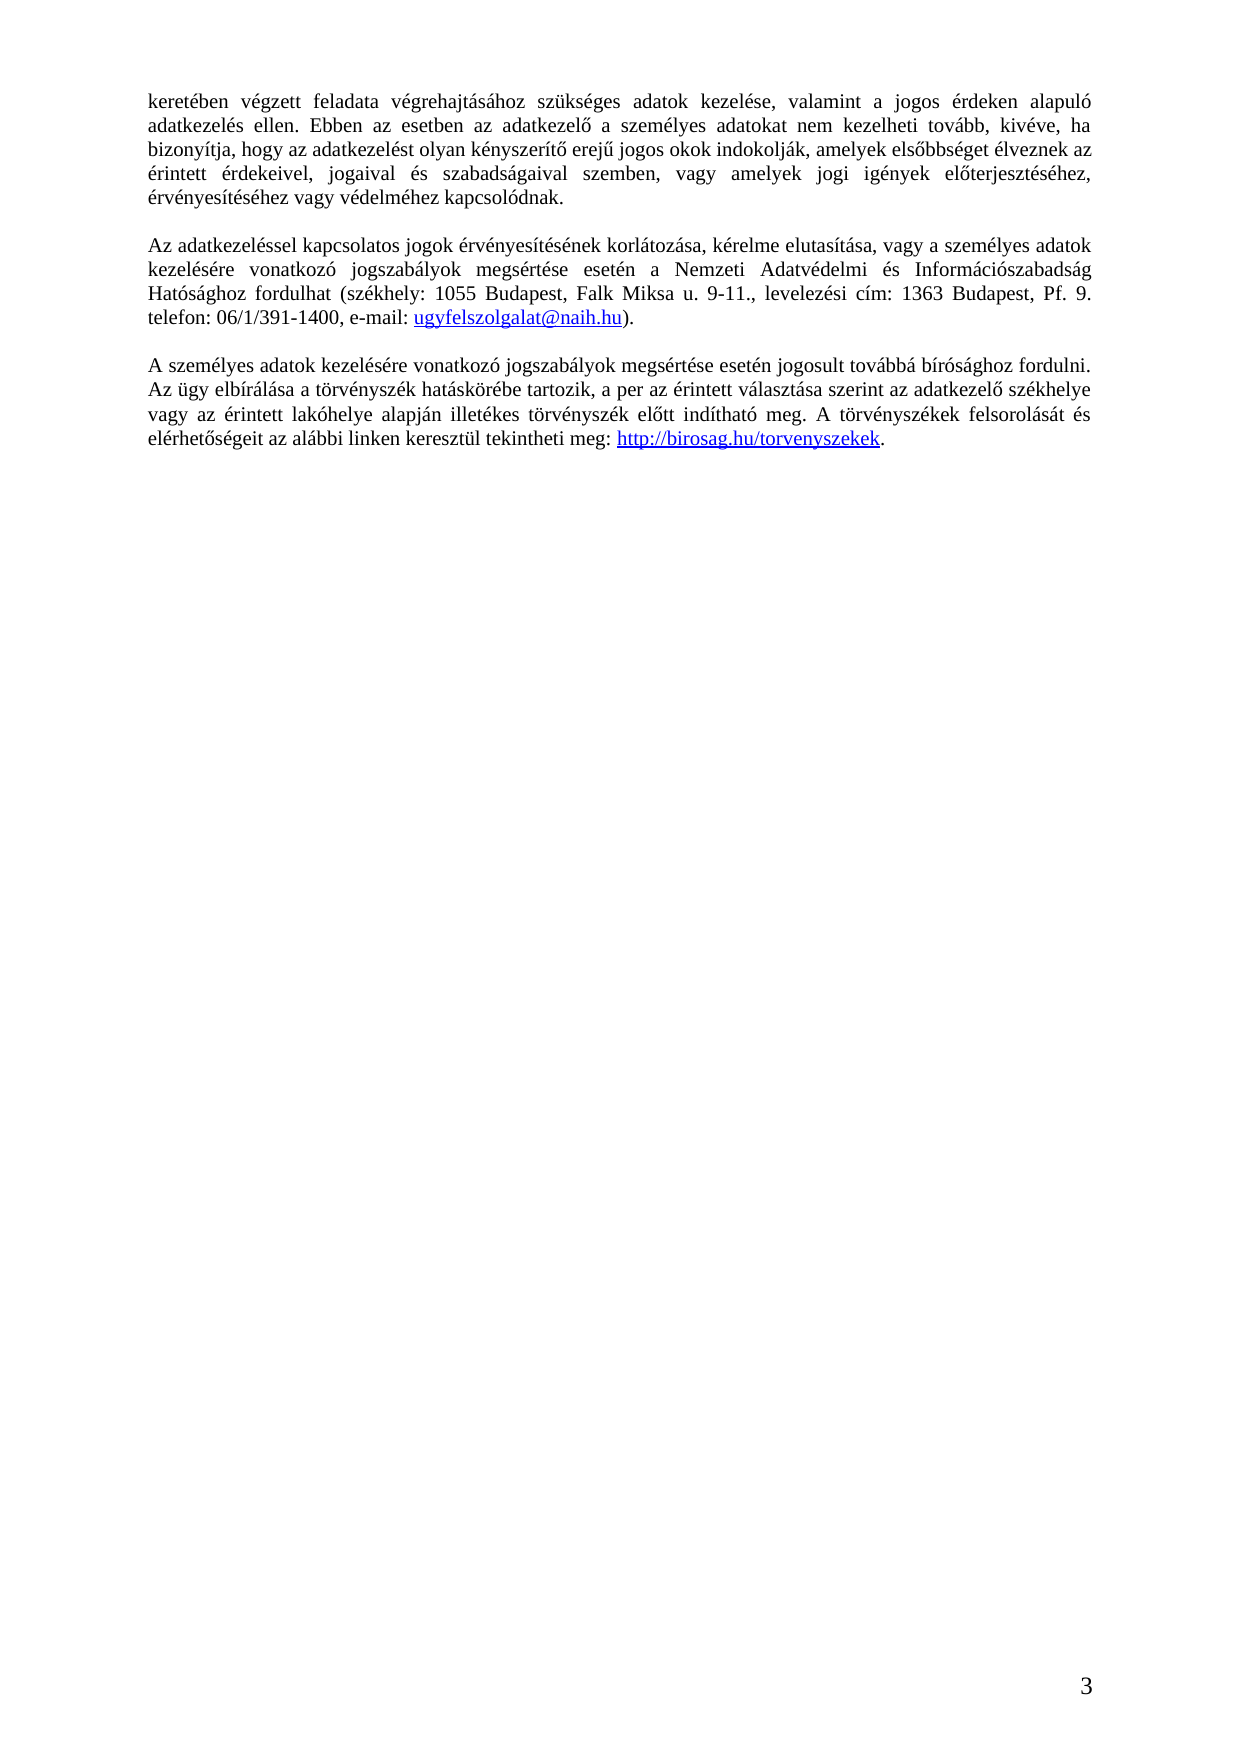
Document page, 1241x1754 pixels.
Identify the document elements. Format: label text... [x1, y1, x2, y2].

text Az adatkezeléssel kapcsolatos jogok érvényesítésének korlátozása, kérelme elutasítása, vagy a személyes adatok kezelésére vonatkozó jogszabályok megsértése esetén a Nemzeti Adatvédelmi és Információszabadság Hatósághoz fordulhat (székhely: 1055 Budapest, Falk Miksa u. 9-11., levelezési cím: 1363 Budapest, Pf. 9. telefon: 06/1/391-1400, e-mail: ugyfelszolgalat@naih.hu). [148, 233, 1093, 329]
text A személyes adatok kezelésére vonatkozó jogszabályok megsértése esetén jogosult továbbá bírósághoz fordulni. Az ügy elbírálása a törvényszék hatáskörébe tartozik, a per az érintett választása szerint az adatkezelő székhelye vagy az érintett lakóhelye alapján illetékes törvényszék előtt indítható meg. A törvényszékek felsorolását és elérhetőségeit az alábbi linken keresztül tekintheti meg: http://birosag.hu/torvenyszekek. [148, 353, 1093, 449]
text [148, 89, 1093, 209]
